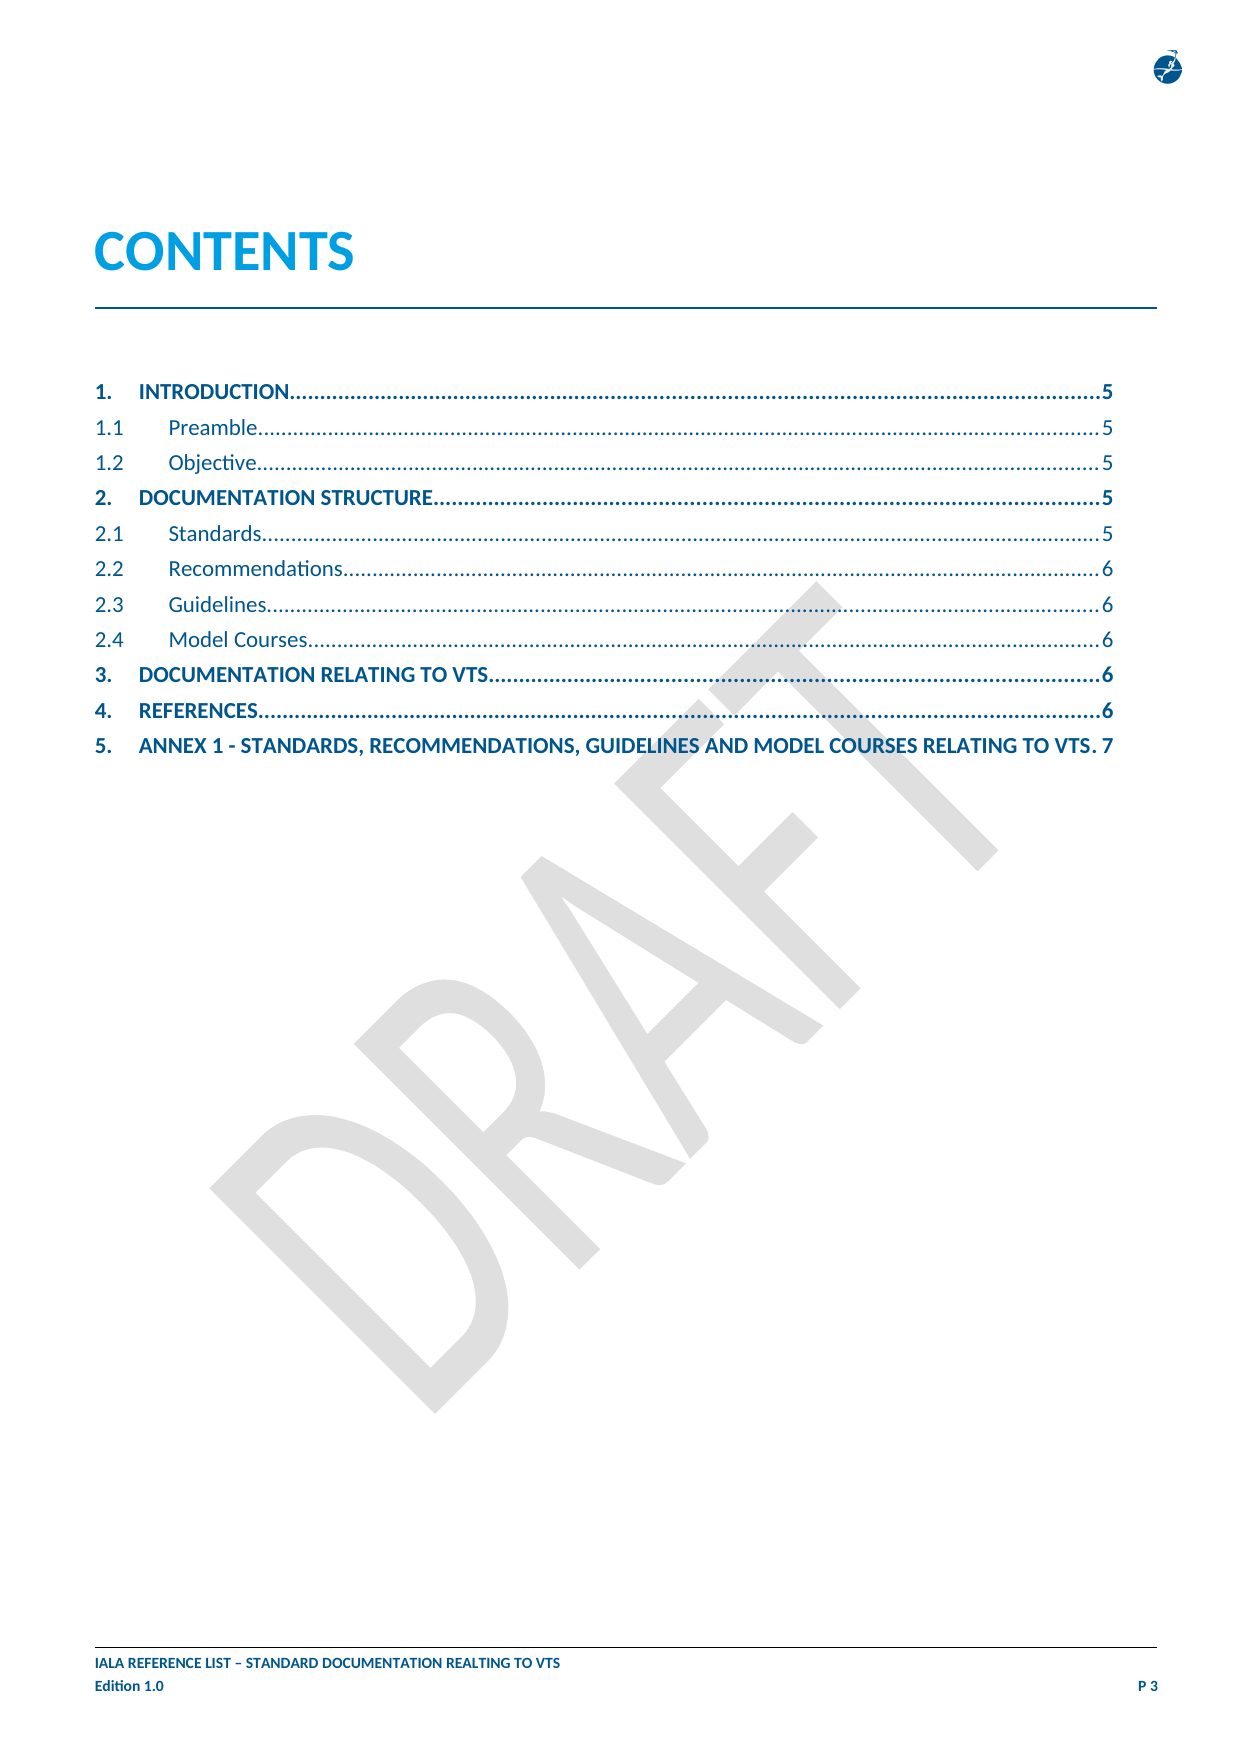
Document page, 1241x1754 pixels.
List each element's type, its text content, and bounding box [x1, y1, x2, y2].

text 2.1 Standards 5 [94, 516, 1113, 547]
text 1.1 Preamble 5 [94, 409, 1113, 441]
text 4. REFERENCES 6 [94, 693, 1113, 724]
text 2.4 Model Courses 6 [94, 622, 1113, 653]
text 5. ANNEX 1 - STANDARDS, RECOMMENDATIONS, GUIDELINES AND MODEL COURSES RELATING TO VTS 7 [94, 728, 1113, 759]
text 1.2 Objective 5 [94, 445, 1113, 476]
text 2. DOCUMENTATION STRUCTURE 5 [94, 480, 1113, 511]
text 2.2 Recommendations 6 [94, 551, 1113, 582]
text 3. DOCUMENTATION RELATING TO VTS 6 [94, 657, 1113, 688]
text 2.3 Guidelines 6 [94, 586, 1113, 618]
picture [1120, 0, 1241, 119]
text 1. INTRODUCTION 5 [94, 374, 1113, 405]
